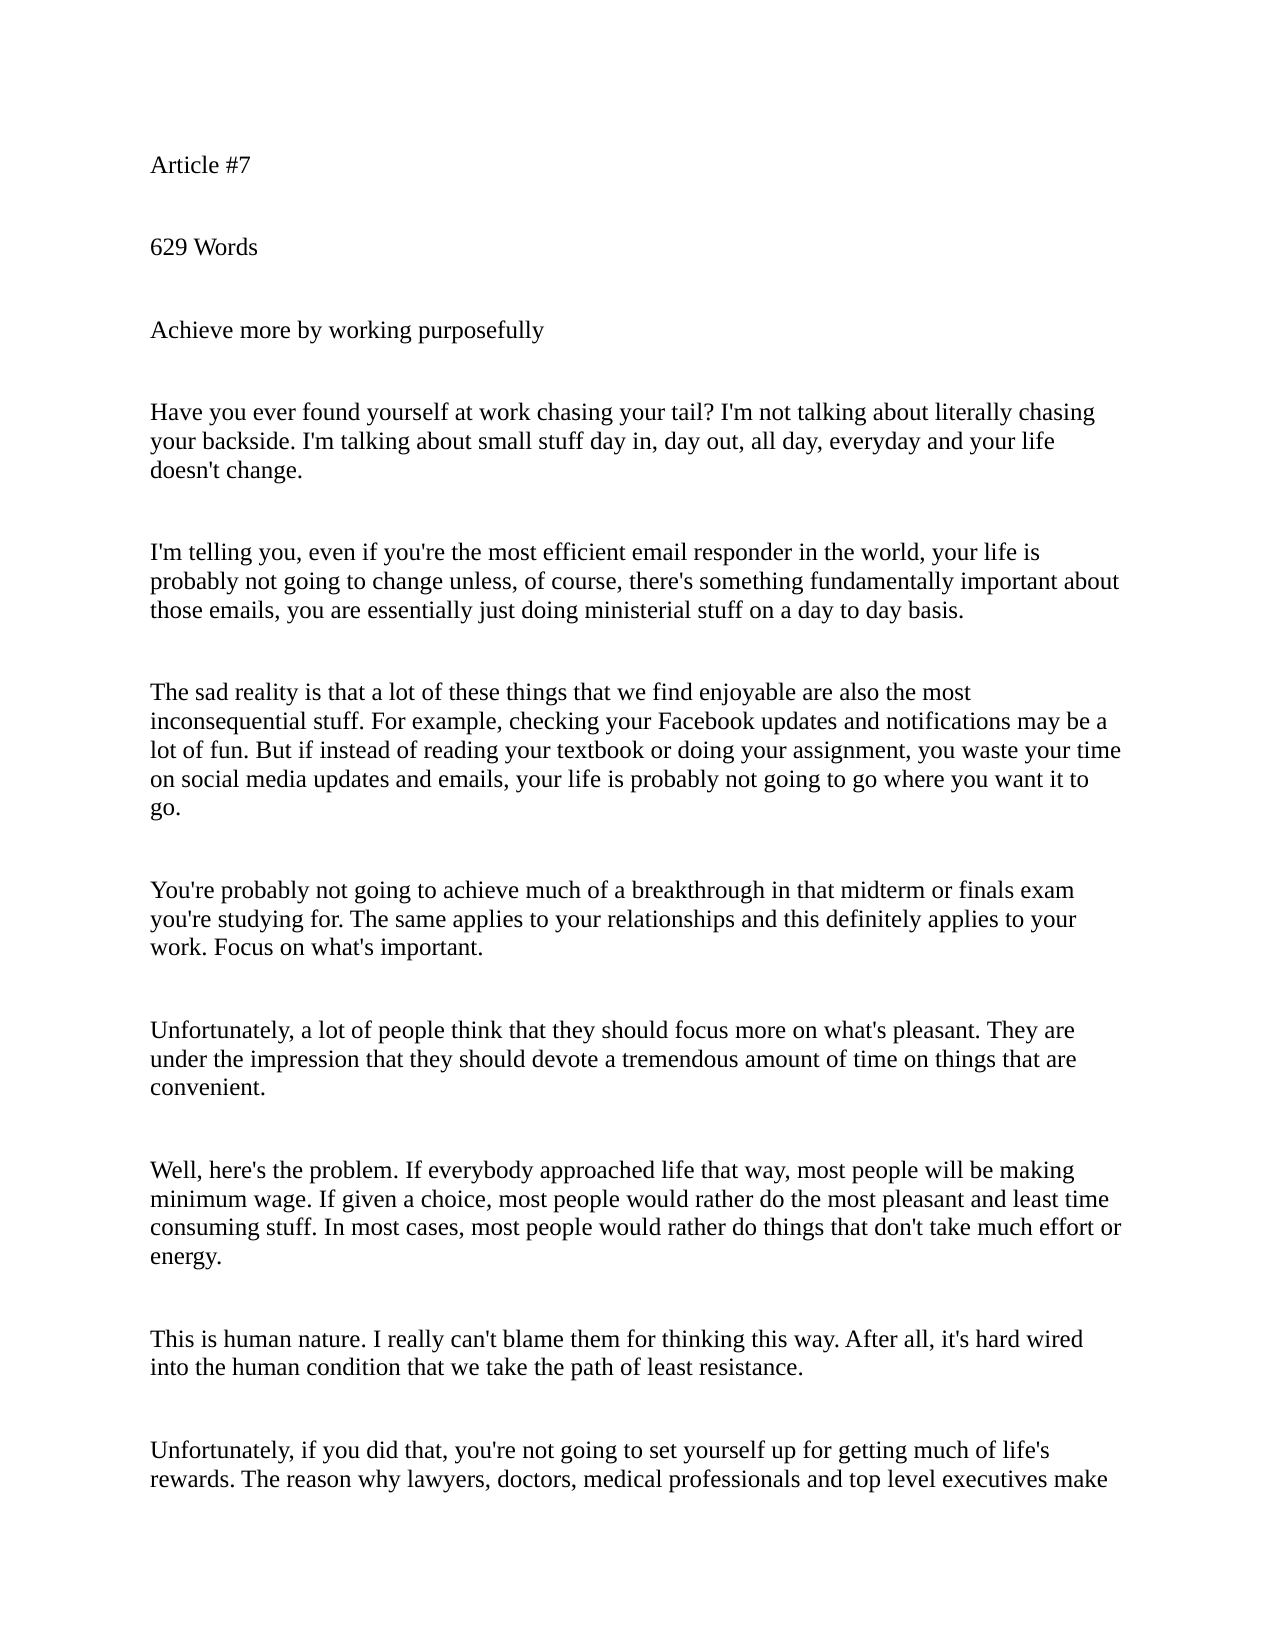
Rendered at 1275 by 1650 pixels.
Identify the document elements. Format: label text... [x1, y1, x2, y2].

text Article #7 [150, 150, 1125, 179]
text Have you ever found yourself at work chasing your tail? I'm not talking about literally chasing your backside. I'm talking about small stuff day in, day out, all day, everyday and your life doesn't change. [150, 397, 1125, 484]
text This is human nature. I really can't blame them for thinking this way. After all, it's hard wired into the human condition that we take the path of least resistance. [150, 1324, 1125, 1381]
text 629 Words [150, 232, 1125, 261]
text Well, here's the problem. If everybody approached life that way, most people will be making minimum wage. If given a choice, most people would rather do the most pleasant and least time consuming stuff. In most cases, most people would rather do things that don't take much effort or energy. [150, 1155, 1125, 1270]
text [150, 1435, 1125, 1492]
text Achieve more by working purposefully [150, 315, 1125, 344]
text Unfortunately, a lot of people think that they should focus more on what's pleasant. They are under the impression that they should devote a tremendous amount of time on things that are convenient. [150, 1015, 1125, 1101]
text I'm telling you, even if you're the most efficient email responder in the world, your life is probably not going to change unless, of course, there's something fundamentally important about those emails, you are essentially just doing ministerial stuff on a day to day basis. [150, 537, 1125, 624]
text The sad reality is that a lot of these things that we find enjoyable are also the most inconsequential stuff. For example, checking your Facebook updates and notifications may be a lot of fun. But if instead of reading your textbook or doing your assignment, you waste your time on social media updates and emails, your life is probably not going to go where you want it to go. [150, 677, 1125, 821]
text You're probably not going to achieve much of a breakthrough in that midterm or finals exam you're studying for. The same applies to your relationships and this definitely applies to your work. Focus on what's important. [150, 875, 1125, 961]
